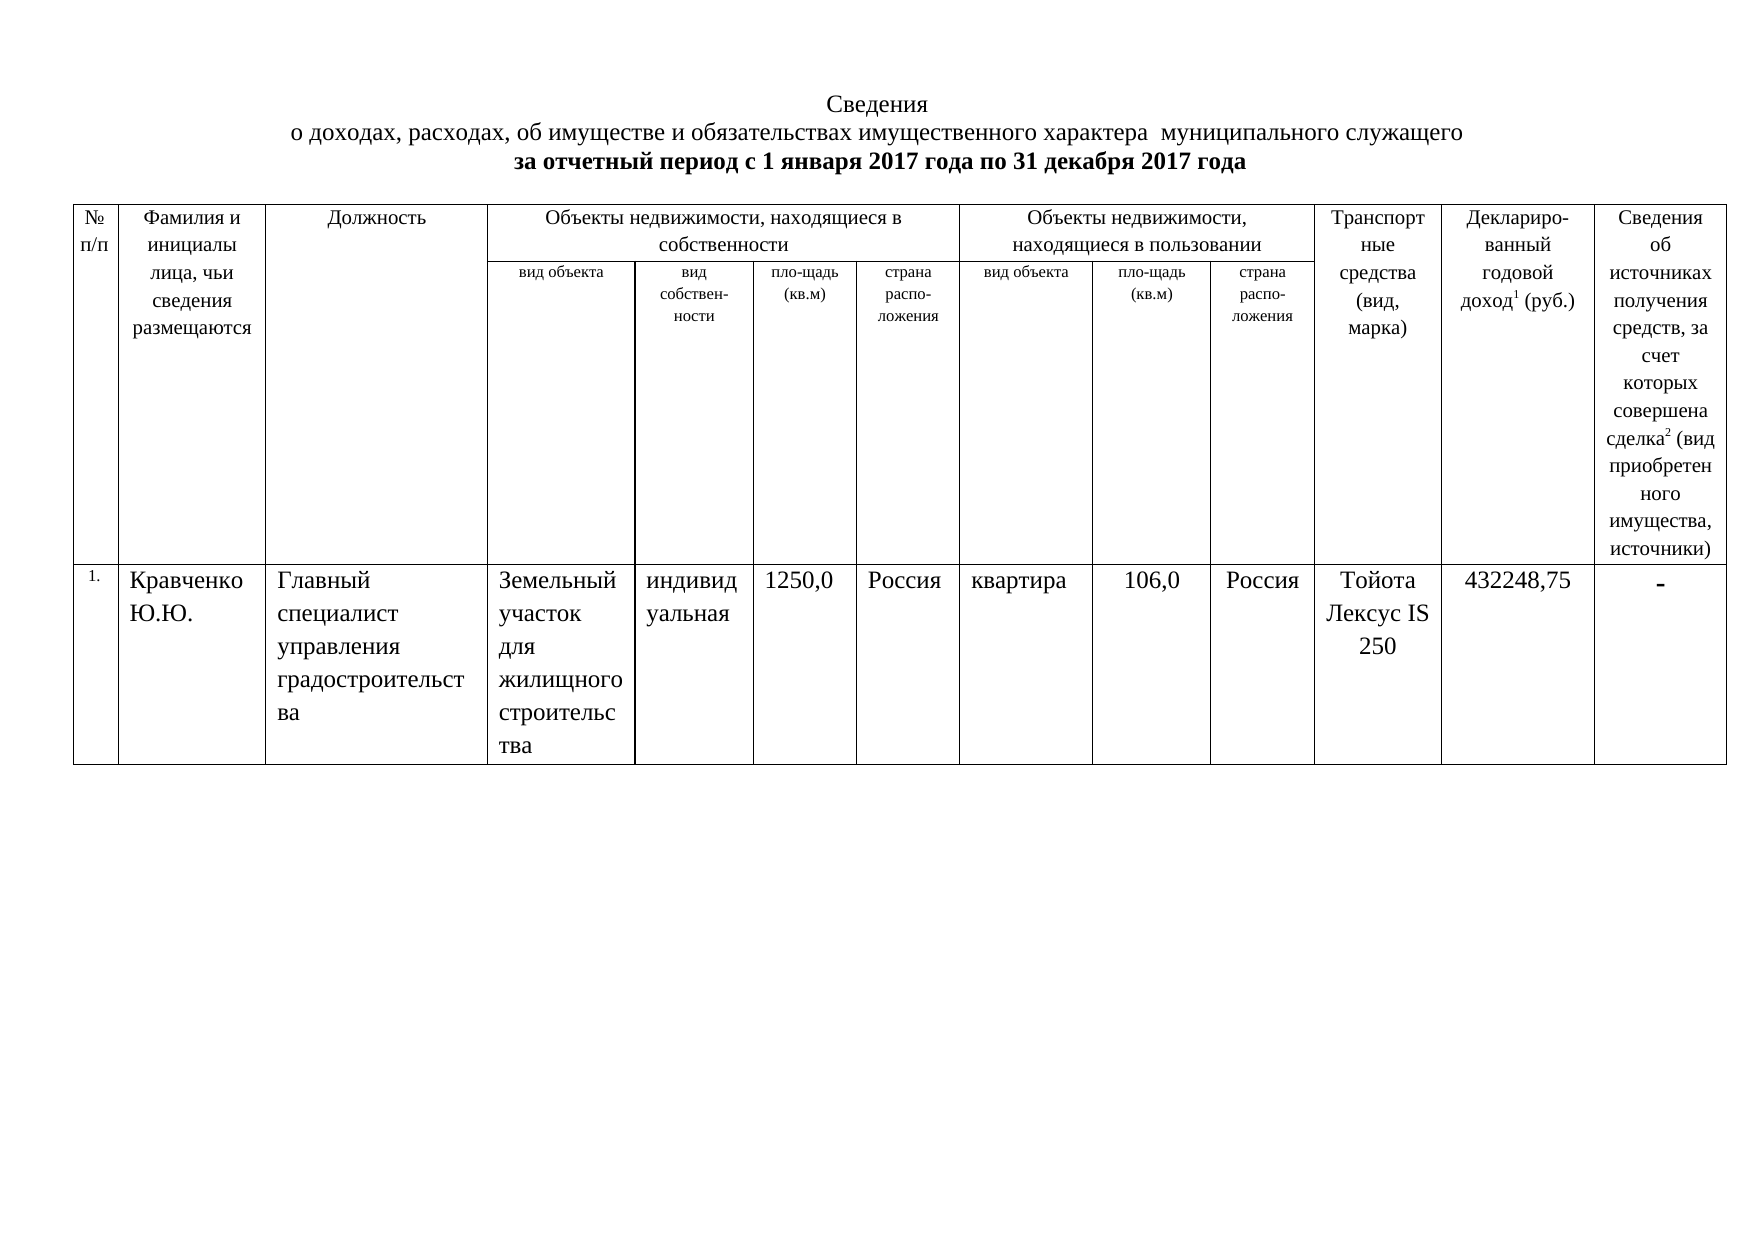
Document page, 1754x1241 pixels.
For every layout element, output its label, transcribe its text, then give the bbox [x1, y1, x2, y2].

table_cell - [1595, 565, 1726, 763]
table_header Объекты недвижимости, находящиеся в пользовании [960, 205, 1314, 261]
table_header Объекты недвижимости, находящиеся в собственности [488, 205, 959, 261]
table_cell пло-щадь (кв.м) [754, 262, 856, 564]
table_header Транспортные средства (вид, марка) [1315, 205, 1441, 564]
table_cell пло-щадь (кв.м) [1093, 262, 1210, 564]
table_cell страна распо-ложения [1211, 262, 1314, 564]
text за отчетный период с 1 января 2017 года по 31 декабря 2017 года [118, 146, 1636, 175]
table_cell страна распо-ложения [857, 262, 959, 564]
table_header Должность [266, 205, 487, 564]
table_cell 432248,75 [1442, 565, 1594, 763]
table_header Сведения об источниках получения средств, за счет которых совершена сделка2 (вид приобретенного имущества, источники) [1595, 205, 1726, 564]
table_header № п/п [74, 205, 118, 564]
table_cell Кравченко Ю.Ю. [119, 565, 265, 763]
table_header Деклариро-ванный годовой доход1 (руб.) [1442, 205, 1594, 564]
table_cell Тойота Лексус IS 250 [1315, 565, 1441, 763]
table_cell вид объекта [960, 262, 1092, 564]
table_cell 106,0 [1093, 565, 1210, 763]
table_cell Главный специалист управления градостроительства [266, 565, 487, 763]
table_header Фамилия и инициалы лица, чьи сведения размещаются [119, 205, 265, 564]
table_cell вид объекта [488, 262, 634, 564]
table_cell индивидуальная [636, 565, 753, 763]
text Сведения [118, 89, 1636, 117]
table_cell вид собствен-ности [636, 262, 753, 564]
table_cell Земельный участок для жилищного строительства [488, 565, 634, 763]
table_cell Россия [1211, 565, 1314, 763]
table_cell Россия [857, 565, 959, 763]
text о доходах, расходах, об имуществе и обязательствах имущественного характера муниципального служащего [118, 117, 1636, 146]
table_cell 1. [74, 565, 118, 763]
table_cell квартира [960, 565, 1092, 763]
table_cell 1250,0 [754, 565, 856, 763]
